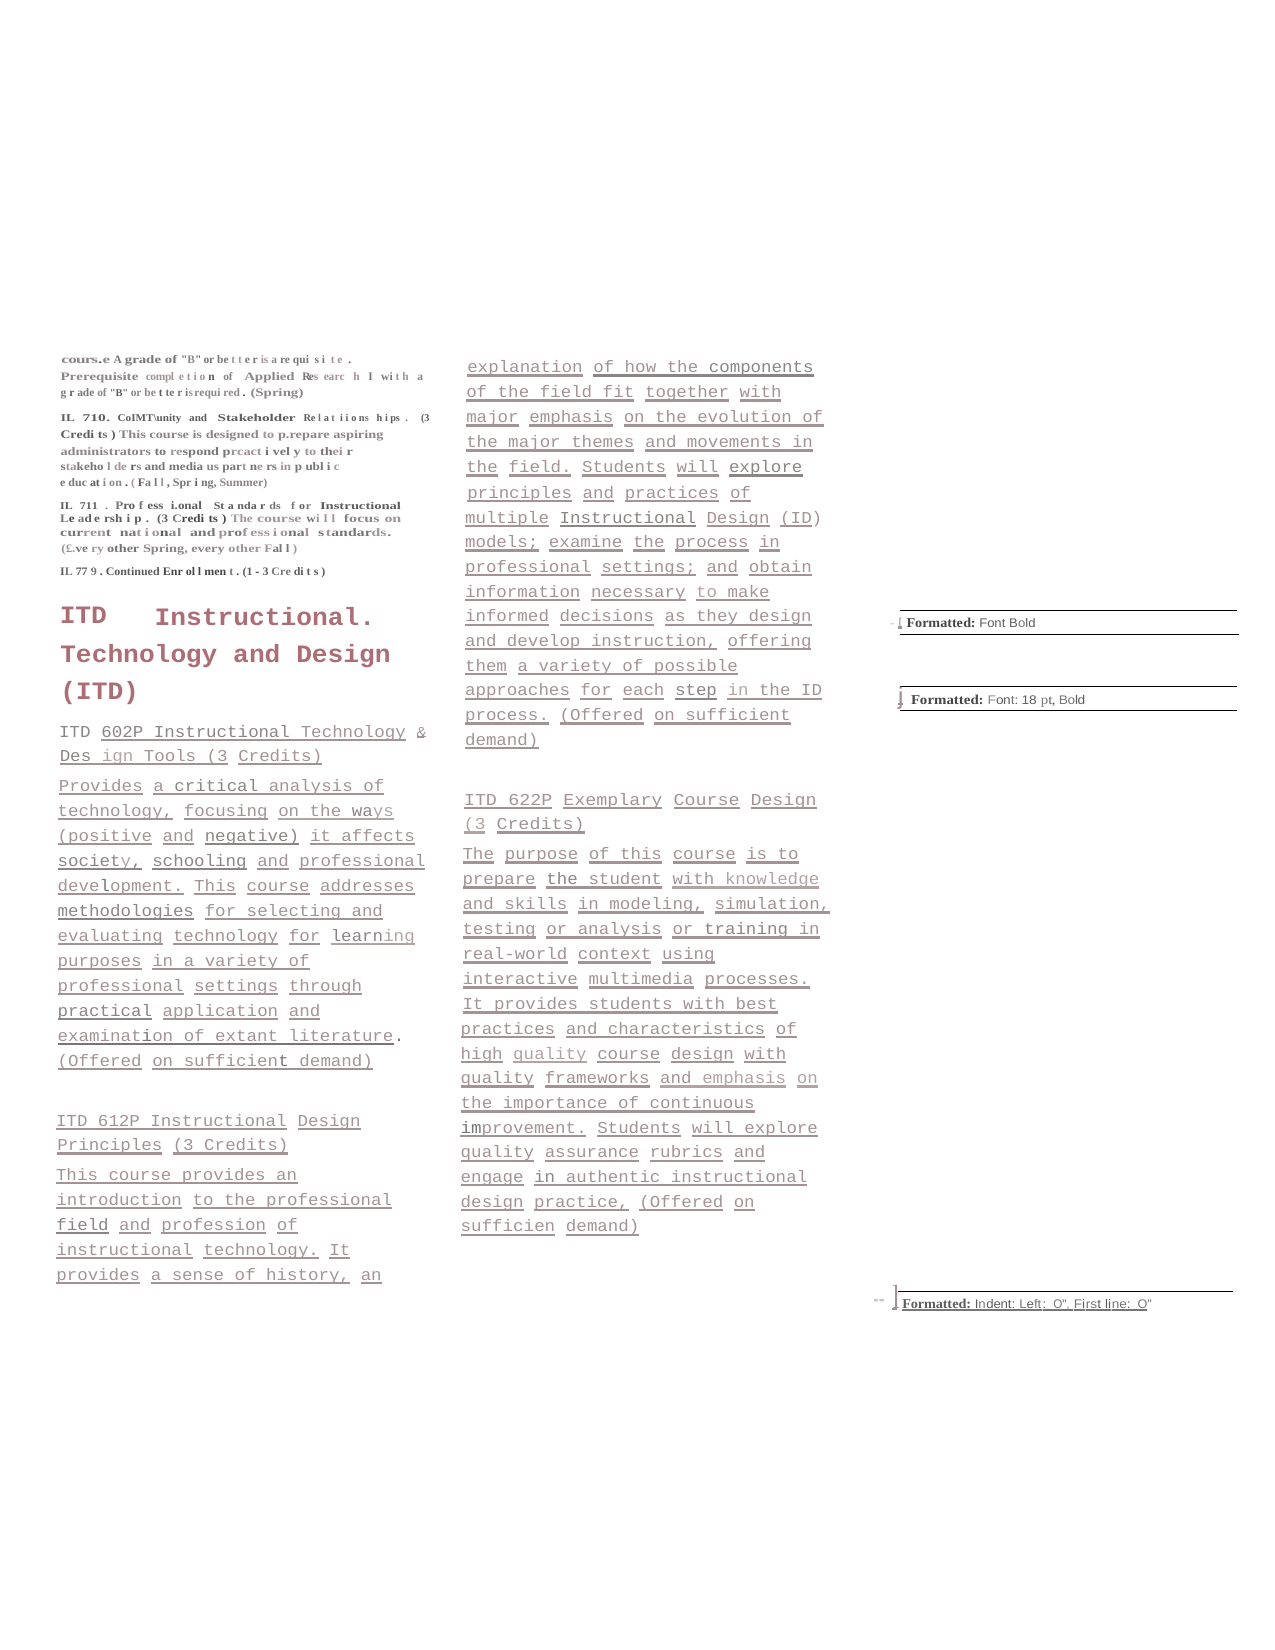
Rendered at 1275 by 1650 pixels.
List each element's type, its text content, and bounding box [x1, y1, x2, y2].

text ITD 602P Instructional Technology & [59, 723, 433, 742]
text ITD Instructional. Technology and Design (ITD) [59, 603, 394, 707]
text cours.e A grade of "B" or be t t e r is a re qui s i t e . Prerequisite compl e t i o n of Applied Res earc h I wi t h a g r ade of "B" or be t te r is requi red . (Spring) [60, 353, 424, 399]
text It provides students with best practices and characteristics of high quality course design with quality frameworks and emphasis on the importance of continuous improvement. Students will explore quality assurance rubrics and engage in authentic instructional design practice, (Offered on sufficien demand) [460, 996, 826, 1237]
text This course provides an introduction to the professional field and profession of instructional technology. It provides a sense of history, an [56, 1167, 421, 1285]
text ITD 612P Instructional Design Principles (3 Credits) [56, 1112, 424, 1156]
text ITD 622P Exemplary Course Design (3 Credits) [463, 791, 835, 835]
text -- lFormatted: Indent: Left: O", First line: O" [873, 1277, 1225, 1316]
text The purpose of this course is to prepare the student with knowledge and skills in modeling, simulation, testing or analysis or training in real-world context using interactive multimedia processes. [462, 846, 833, 990]
text (£.ve ry other Spring, every other Fal l ) [61, 542, 433, 555]
text principles and practices of multiple Instructional Design (ID) models; examine the process in professional settings; and obtain information necessary to make informed decisions as they design and develop instruction, offering them a variety of possible approaches for each step in the ID process. (Offered on sufficient demand) [465, 484, 832, 750]
text Provides a critical analysis of technology, focusing on the ways (positive and negative) it affects society, schooling and professional development. This course addresses methodologies for selecting and evaluating technology for learning purposes in a variety of professional settings through practical application and examination of extant literature. (Offered on sufficient demand) [57, 778, 431, 1071]
text IL 77 9 . Continued Enr ol l men t . (1 - 3 Cre di t s ) [60, 564, 433, 578]
text - [ Formatted: Font Bold [890, 615, 1225, 630]
text Des ign Tools (3 Credits) [59, 748, 433, 766]
text explanation of how the components of the field fit together with major emphasis on the evolution of the major themes and movements in the field. Students will explore [466, 359, 832, 478]
text j Formatted: Font: 18 pt, Bold [898, 682, 1225, 709]
text e duc at i on . ( Fa l l , Spr i ng, Summer) [60, 476, 433, 489]
text IL 711 . Pro f ess i.onal St a nda r ds f or Instructional Le ad e rsh i p . (3 Credi ts ) The course wi l l focus on current nat i onal and prof ess i onal standards. [60, 498, 401, 539]
text IL 710. CoIMT\unity and Stakeholder Re l a t i i o ns h i ps . (3 Credi ts ) This course is designed to p.repare aspiring administrators to respond prcact i vel y to thei r [60, 412, 431, 457]
